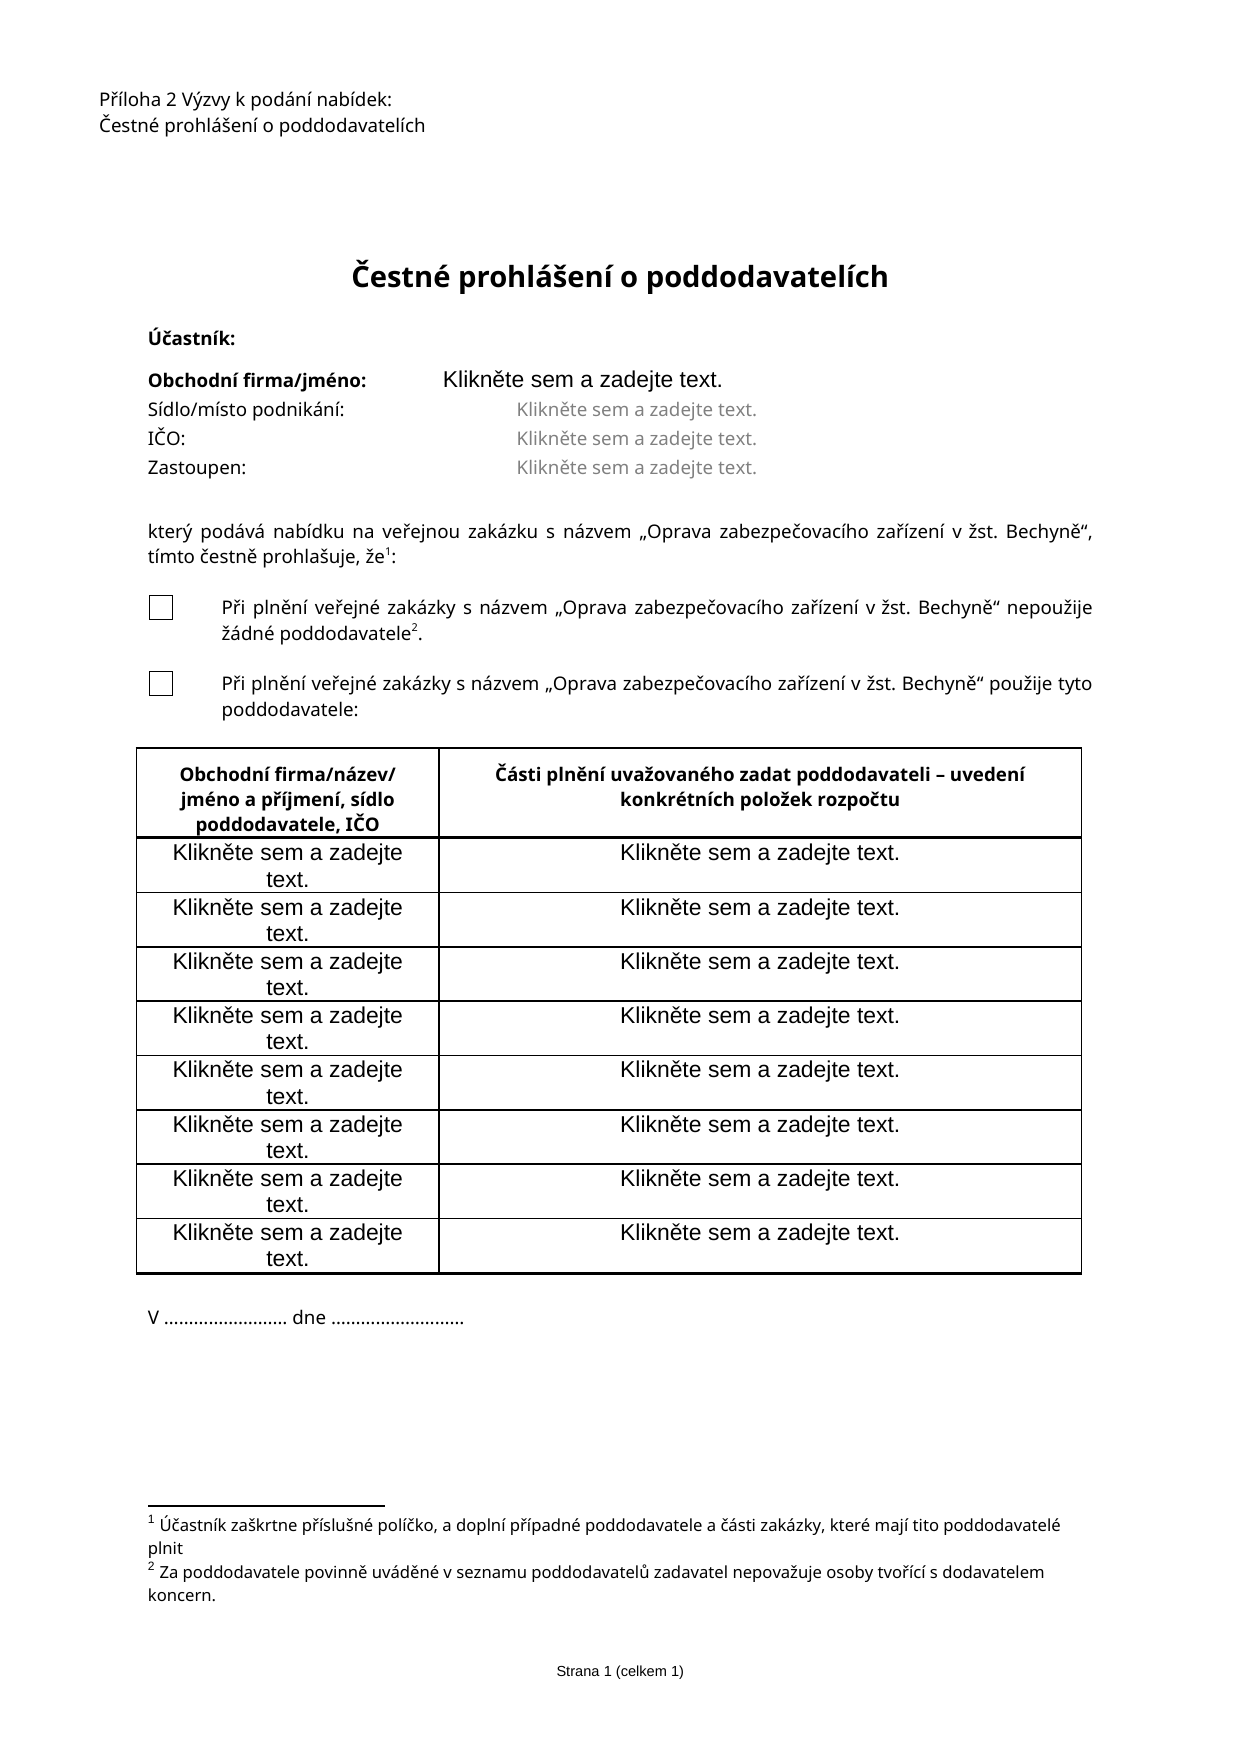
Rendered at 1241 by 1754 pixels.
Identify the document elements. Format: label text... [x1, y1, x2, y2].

text Zastoupen: [148, 451, 1093, 480]
text V ………………….… dne ……………………… [148, 1300, 1092, 1329]
table_header Obchodní firma/název/ jméno a příjmení, sídlo poddodavatele, IČO [137, 749, 438, 836]
table_header Části plnění uvažovaného zadat poddodavateli – uvedení konkrétních položek rozpočtu [440, 749, 1081, 836]
text Obchodní firma/jméno: [148, 364, 1093, 393]
text Sídlo/místo podnikání: [148, 393, 1093, 422]
text Při plnění veřejné zakázky s názvem „Oprava zabezpečovacího zařízení v žst. Bechyně“ použije tyto poddodavatele: [148, 670, 1093, 721]
title Čestné prohlášení o poddodavatelích [148, 256, 1093, 296]
text IČO: [148, 422, 1093, 451]
text Účastník: [148, 321, 1093, 352]
text který podává nabídku na veřejnou zakázku s názvem „Oprava zabezpečovacího zařízení v žst. Bechyně“, tímto čestně prohlašuje, že: [148, 518, 1093, 569]
text Při plnění veřejné zakázky s názvem „Oprava zabezpečovacího zařízení v žst. Bechyně“ nepoužije žádné poddodavatele. [148, 594, 1093, 645]
